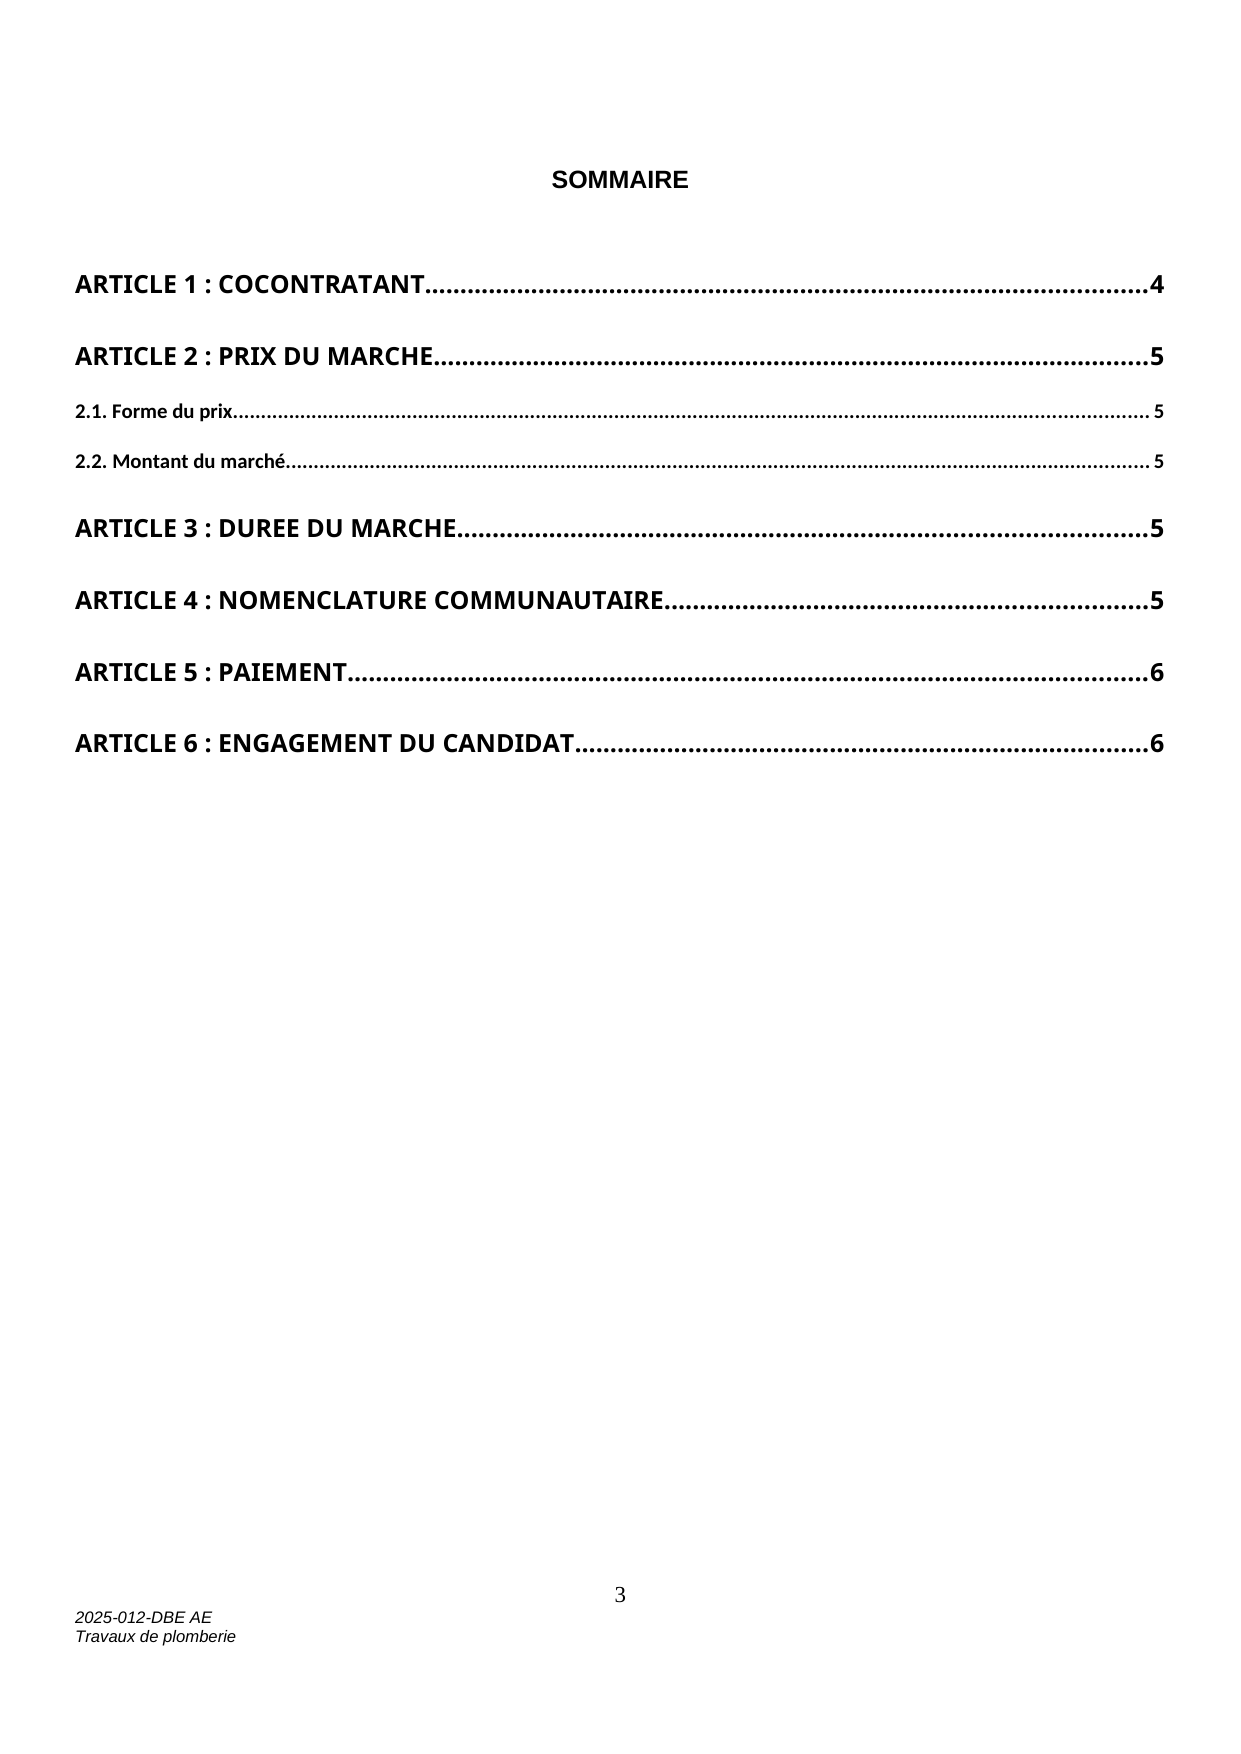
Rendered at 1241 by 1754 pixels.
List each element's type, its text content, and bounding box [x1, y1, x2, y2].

text 2.1. Forme du prix 5 [75, 398, 1165, 423]
text 2.2. Montant du marché 5 [75, 448, 1165, 474]
text SOMMAIRE [75, 165, 1165, 194]
text ARTICLE 3 : DUREE DU MARCHE 5 [75, 511, 1165, 545]
text ARTICLE 5 : PAIEMENT 6 [75, 654, 1165, 688]
text ARTICLE 1 : COCONTRATANT 4 [75, 267, 1165, 301]
text ARTICLE 2 : PRIX DU MARCHE 5 [75, 339, 1165, 373]
text ARTICLE 6 : ENGAGEMENT DU CANDIDAT 6 [75, 726, 1165, 760]
text ARTICLE 4 : NOMENCLATURE COMMUNAUTAIRE 5 [75, 583, 1165, 617]
